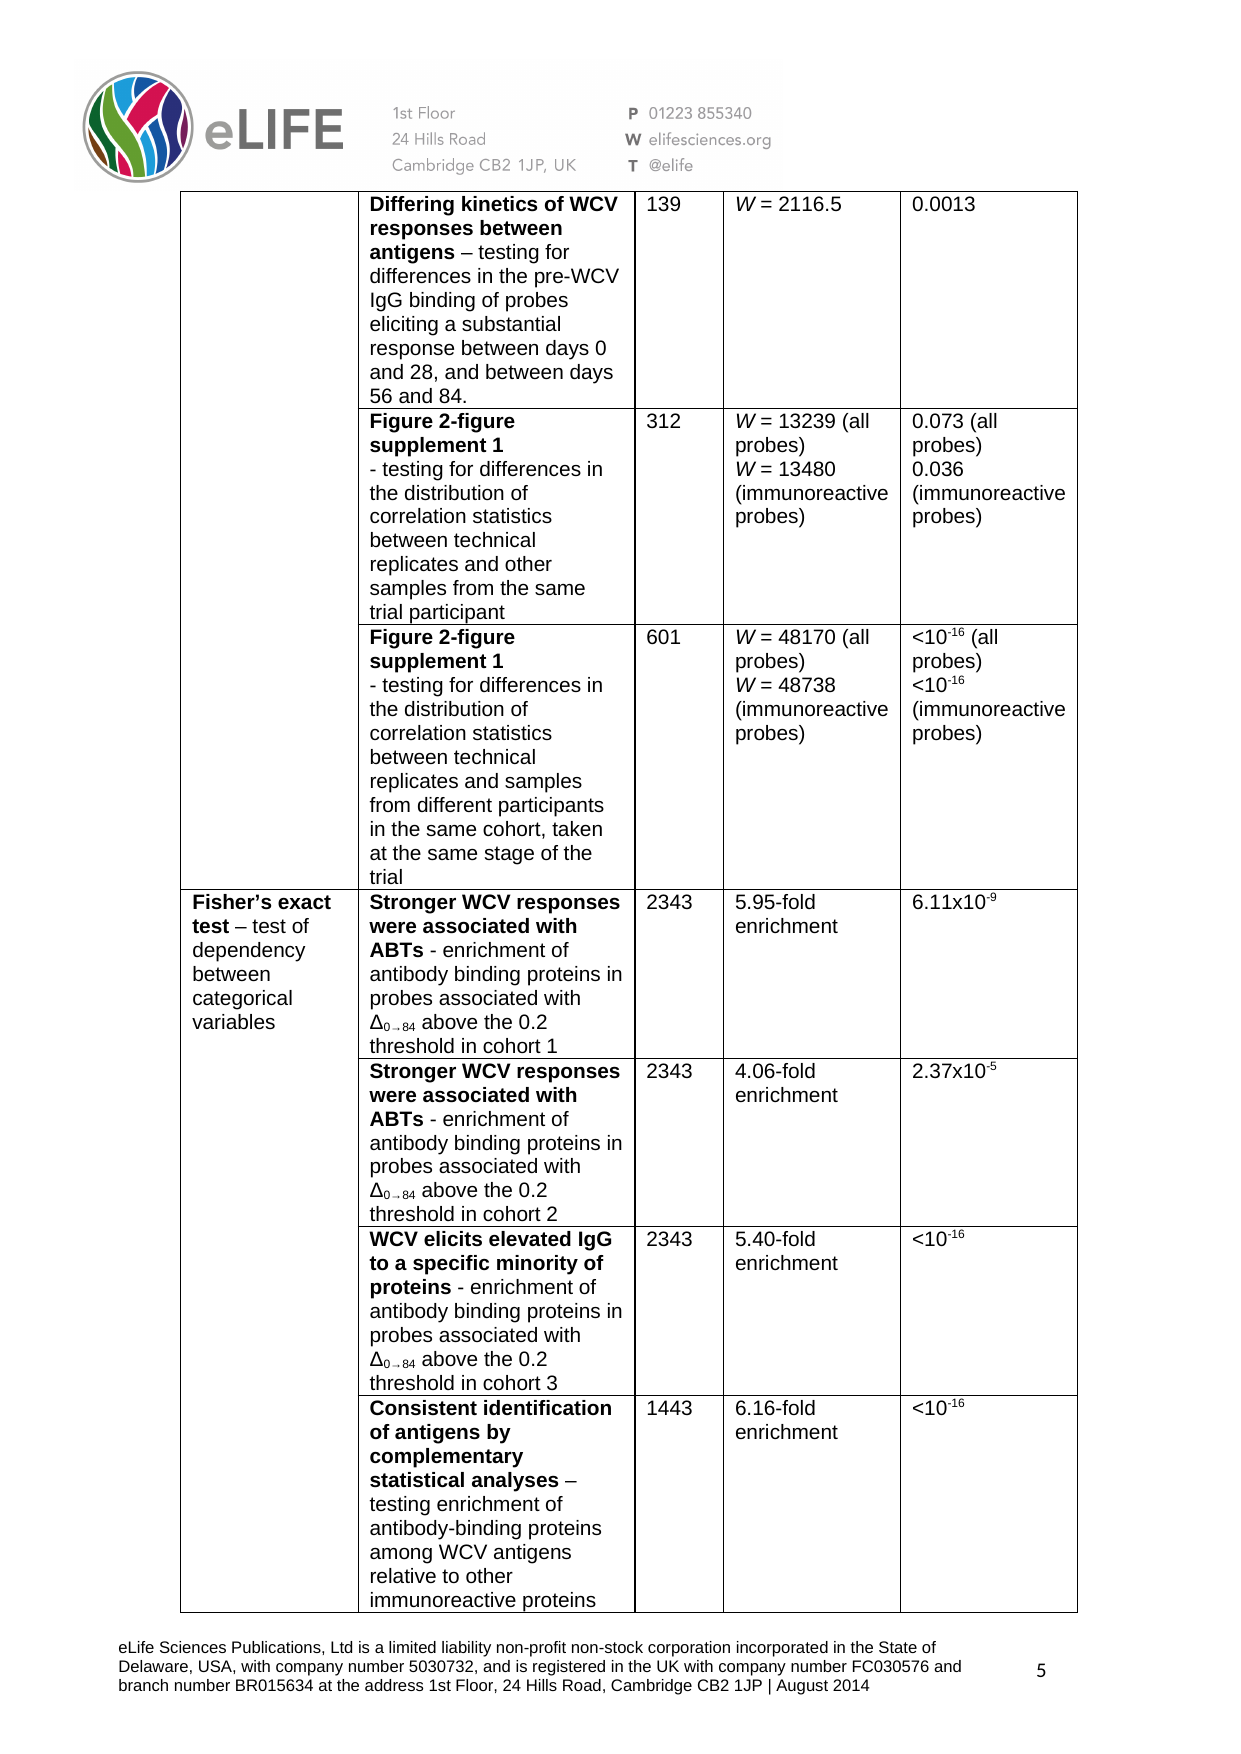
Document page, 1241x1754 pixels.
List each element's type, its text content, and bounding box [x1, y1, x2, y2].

table_cell 5.95-fold enrichment [724, 890, 900, 1057]
table_cell 6.11x10-9 [901, 890, 1077, 1057]
table_cell 601 [636, 625, 723, 889]
table_cell W = 48170 (all probes) W = 48738 (immunoreactive probes) [724, 625, 900, 889]
table_cell 312 [636, 409, 723, 624]
table_cell Figure 2-figure supplement 1 - testing for differences in the distribution of correlation statistics between technical replicates and samples from different participants in the same cohort, taken at the same stage of the trial [359, 625, 634, 889]
table_cell Stronger WCV responses were associated with ABTs - enrichment of antibody binding proteins in probes associated with Δ0→84 above the 0.2 threshold in cohort 2 [359, 1059, 634, 1226]
table_cell W = 2116.5 [724, 192, 900, 407]
table_cell <10-16 (all probes) <10-16 (immunoreactive probes) [901, 625, 1077, 889]
table_cell 2.37x10-5 [901, 1059, 1077, 1226]
table_cell 6.16-fold enrichment [724, 1396, 900, 1612]
table_cell <10-16 [901, 1227, 1077, 1395]
table_cell <10-16 [901, 1396, 1077, 1612]
table_cell 139 [636, 192, 723, 407]
table_cell Stronger WCV responses were associated with ABTs - enrichment of antibody binding proteins in probes associated with Δ0→84 above the 0.2 threshold in cohort 1 [359, 890, 634, 1057]
table_cell 5.40-fold enrichment [724, 1227, 900, 1395]
table_cell Fisher’s exact test – test of dependency between categorical variables [181, 890, 358, 1612]
table_cell 1443 [636, 1396, 723, 1612]
table_cell 0.073 (all probes) 0.036 (immunoreactive probes) [901, 409, 1077, 624]
table_cell 4.06-fold enrichment [724, 1059, 900, 1226]
table_cell Consistent identification of antigens by complementary statistical analyses – testing enrichment of antibody-binding proteins among WCV antigens relative to other immunoreactive proteins [359, 1396, 634, 1612]
picture [73, 59, 784, 191]
table_cell 2343 [636, 1059, 723, 1226]
table_cell Differing kinetics of WCV responses between antigens – testing for differences in the pre-WCV IgG binding of probes eliciting a substantial response between days 0 and 28, and between days 56 and 84. [359, 192, 634, 407]
table_cell WCV elicits elevated IgG to a specific minority of proteins - enrichment of antibody binding proteins in probes associated with Δ0→84 above the 0.2 threshold in cohort 3 [359, 1227, 634, 1395]
table_cell W = 13239 (all probes) W = 13480 (immunoreactive probes) [724, 409, 900, 624]
table_cell 2343 [636, 890, 723, 1057]
table_cell 0.0013 [901, 192, 1077, 407]
table_cell 2343 [636, 1227, 723, 1395]
table_cell Figure 2-figure supplement 1 - testing for differences in the distribution of correlation statistics between technical replicates and other samples from the same trial participant [359, 409, 634, 624]
